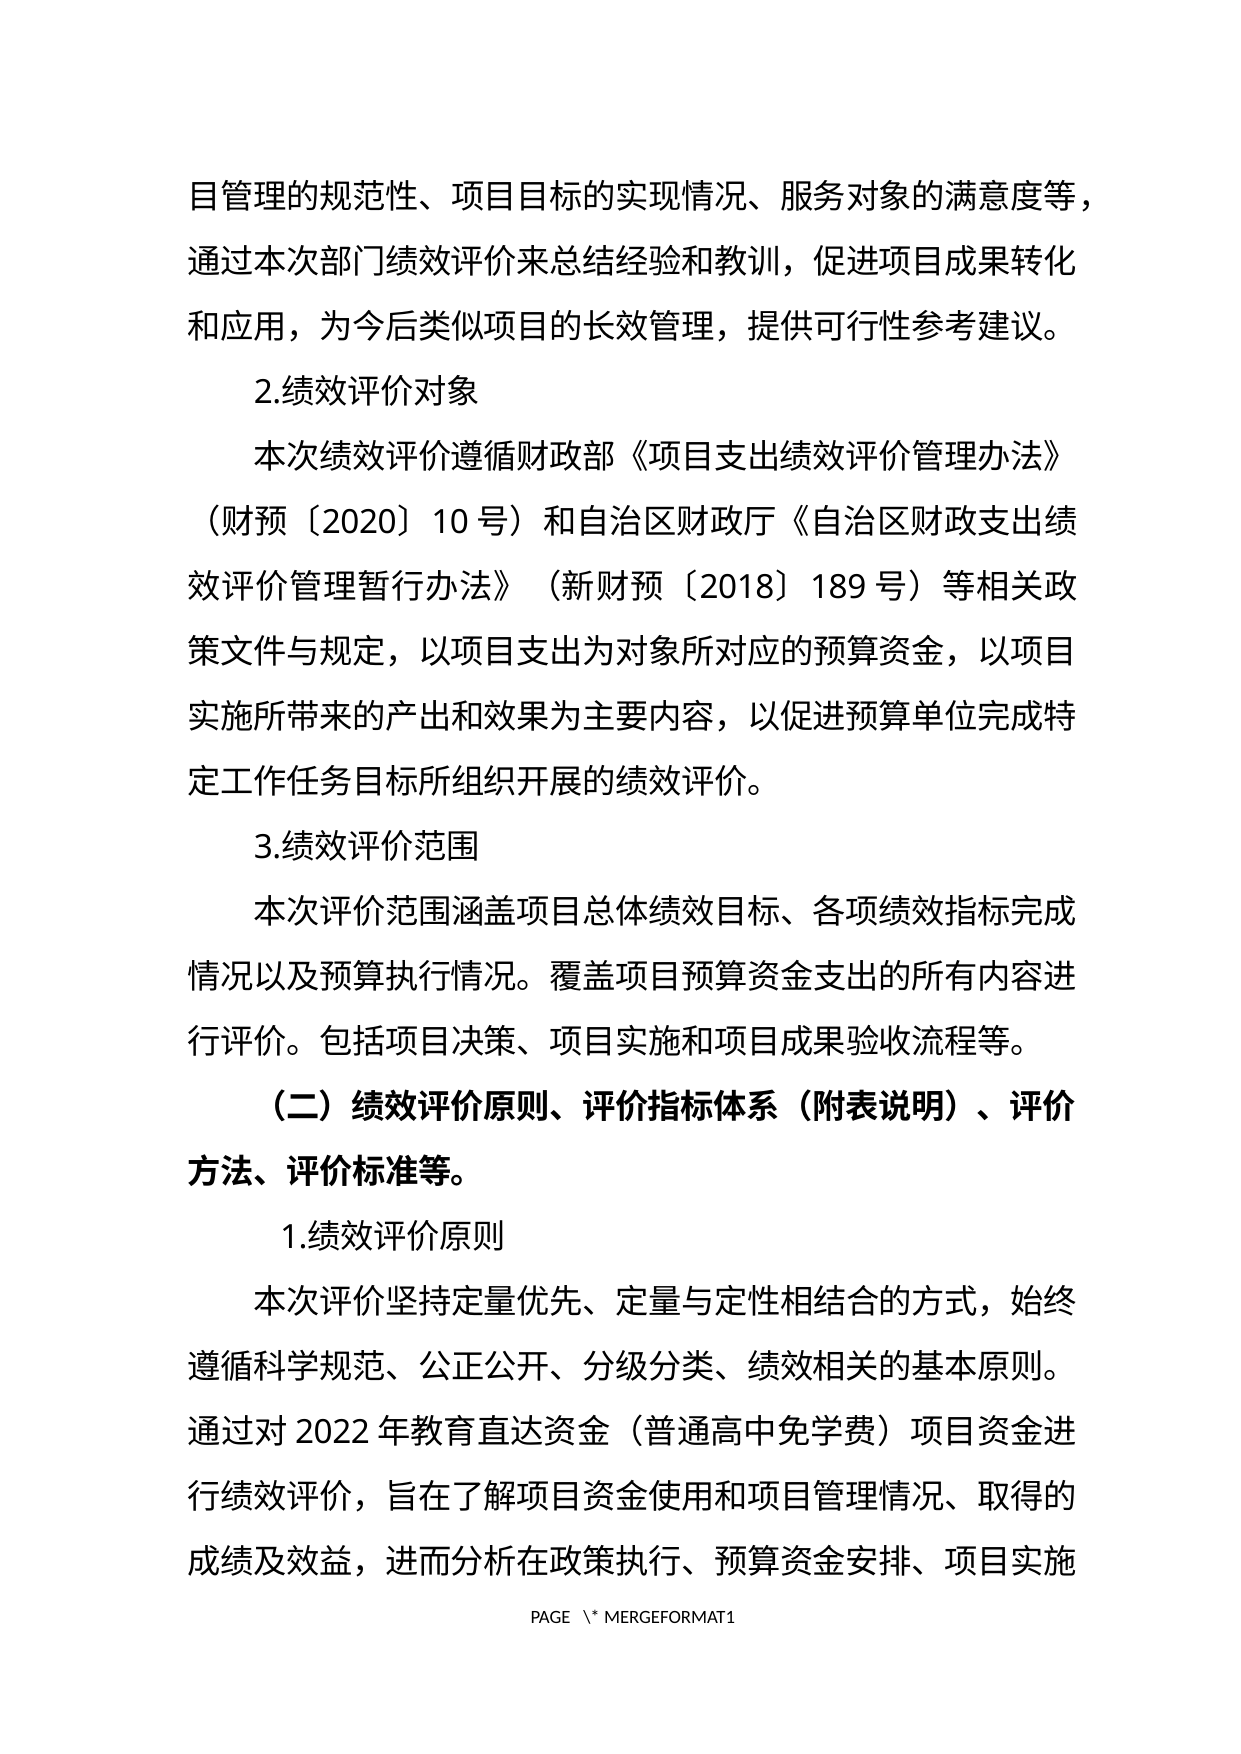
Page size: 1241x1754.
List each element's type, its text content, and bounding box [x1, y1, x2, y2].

text （二）绩效评价原则、评价指标体系（附表说明）、评价方法、评价标准等。 [187, 1072, 1078, 1202]
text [187, 1202, 1078, 1592]
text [187, 162, 1078, 1072]
